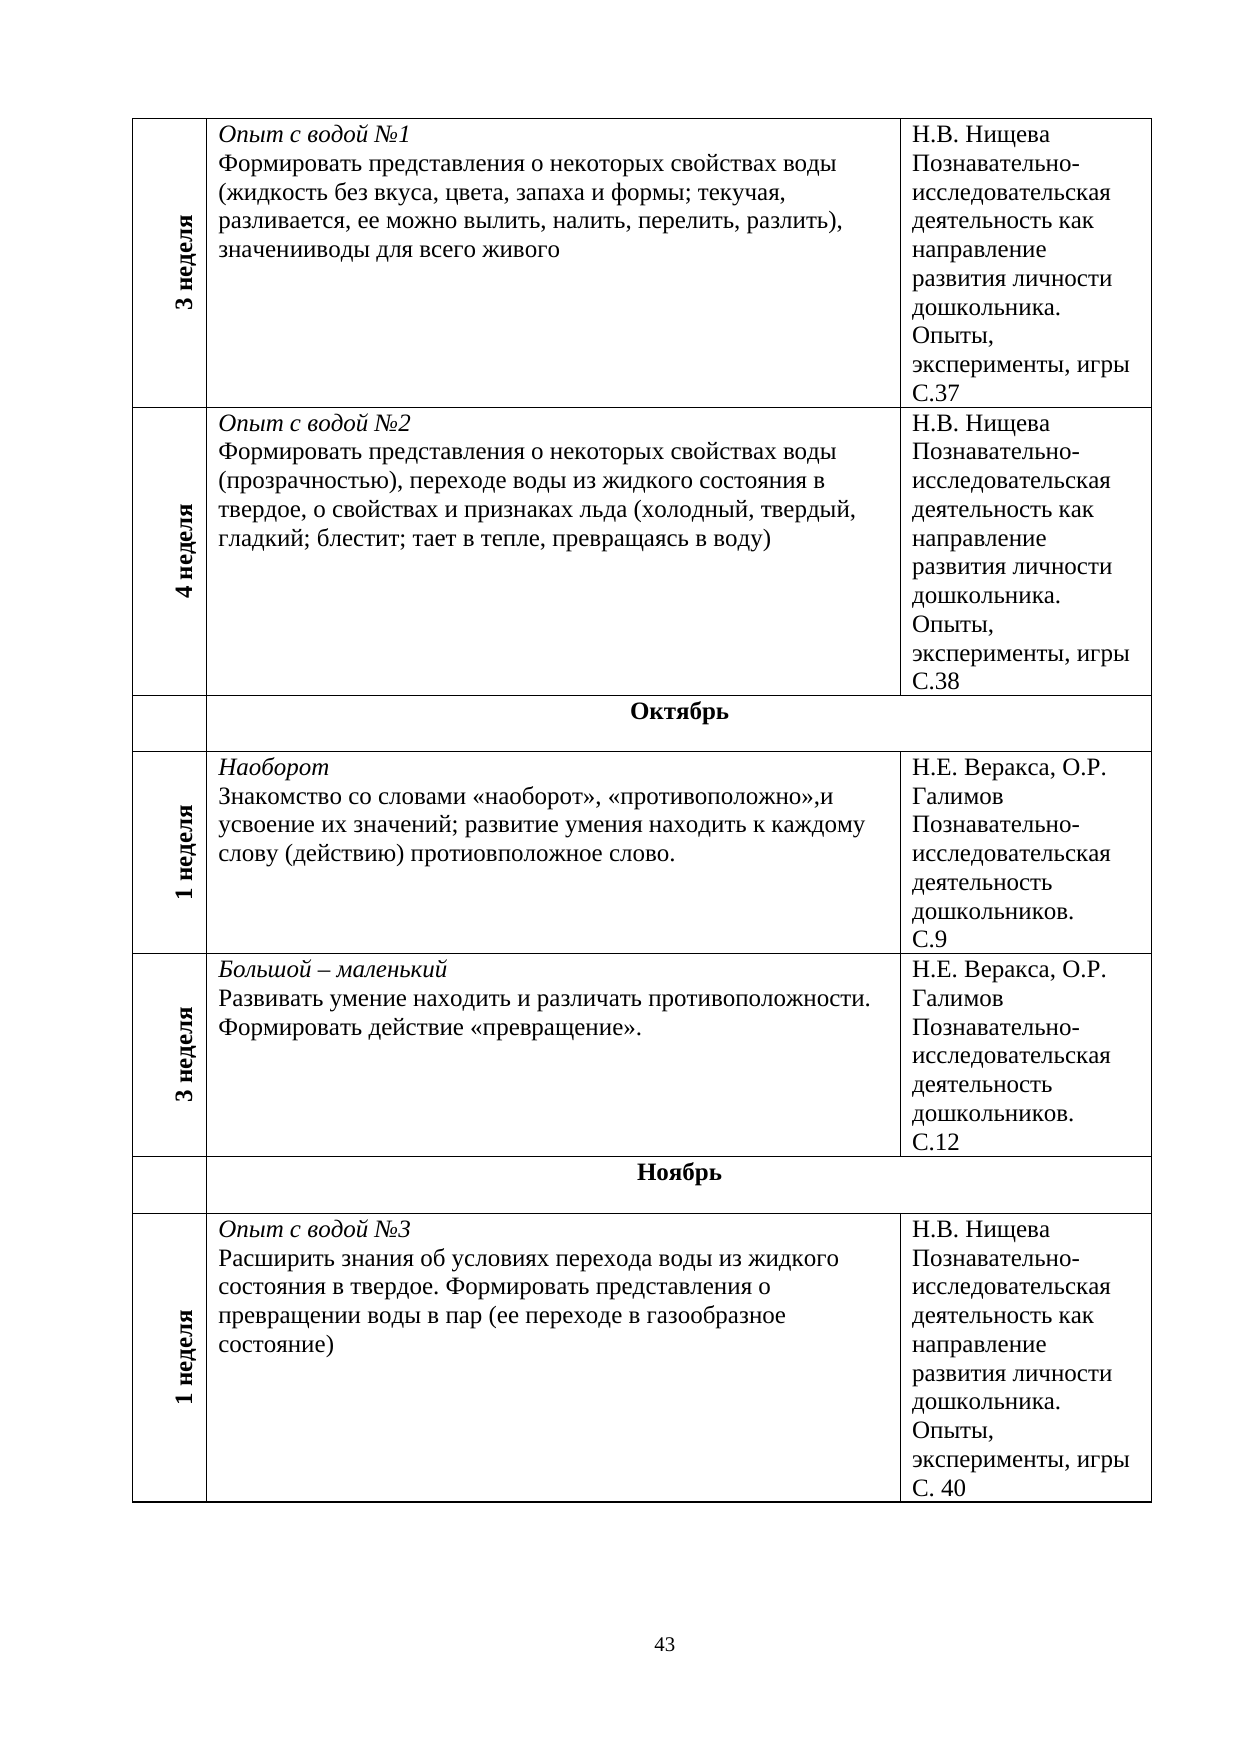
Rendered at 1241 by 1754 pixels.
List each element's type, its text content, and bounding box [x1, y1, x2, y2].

table_cell [133, 1157, 206, 1213]
table_cell Опыт с водой №2 Формировать представления о некоторых свойствах воды (прозрачностью), переходе воды из жидкого состояния в твердое, о свойствах и признаках льда (холодный, твердый, гладкий; блестит; тает в тепле, превращаясь в воду) [207, 408, 900, 695]
table_cell Н.Е. Веракса, О.Р. Галимов Познавательно-исследовательская деятельность дошкольников. С.12 [901, 954, 1151, 1156]
table_cell [133, 696, 206, 751]
table_cell 3 неделя [133, 954, 206, 1156]
table_cell Н.В. Нищева Познавательно-исследовательская деятельность как направление развития личности дошкольника. Опыты, эксперименты, игры С.37 [901, 119, 1151, 407]
table_cell Н.В. Нищева Познавательно-исследовательская деятельность как направление развития личности дошкольника. Опыты, эксперименты, игры С. 40 [901, 1214, 1151, 1501]
table_cell Н.Е. Веракса, О.Р. Галимов Познавательно-исследовательская деятельность дошкольников. С.9 [901, 752, 1151, 953]
table_cell Ноябрь [207, 1157, 1151, 1213]
table_cell Опыт с водой №1 Формировать представления о некоторых свойствах воды (жидкость без вкуса, цвета, запаха и формы; текучая, разливается, ее можно вылить, налить, перелить, разлить), значенииводы для всего живого [207, 119, 900, 407]
table_cell Наоборот Знакомство со словами «наоборот», «противоположно»,и усвоение их значений; развитие умения находить к каждому слову (действию) протиовположное слово. [207, 752, 900, 953]
table_cell Опыт с водой №3 Расширить знания об условиях перехода воды из жидкого состояния в твердое. Формировать представления о превращении воды в пар (ее переходе в газообразное состояние) [207, 1214, 900, 1501]
table_cell Большой – маленький Развивать умение находить и различать противоположности. Формировать действие «превращение». [207, 954, 900, 1156]
table_cell 4 неделя [133, 408, 206, 695]
table_cell 1 неделя [133, 752, 206, 953]
table_cell 3 неделя [133, 119, 206, 407]
table_cell Н.В. Нищева Познавательно-исследовательская деятельность как направление развития личности дошкольника. Опыты, эксперименты, игры С.38 [901, 408, 1151, 695]
table_cell 1 неделя [133, 1214, 206, 1501]
table_cell Октябрь [207, 696, 1151, 751]
